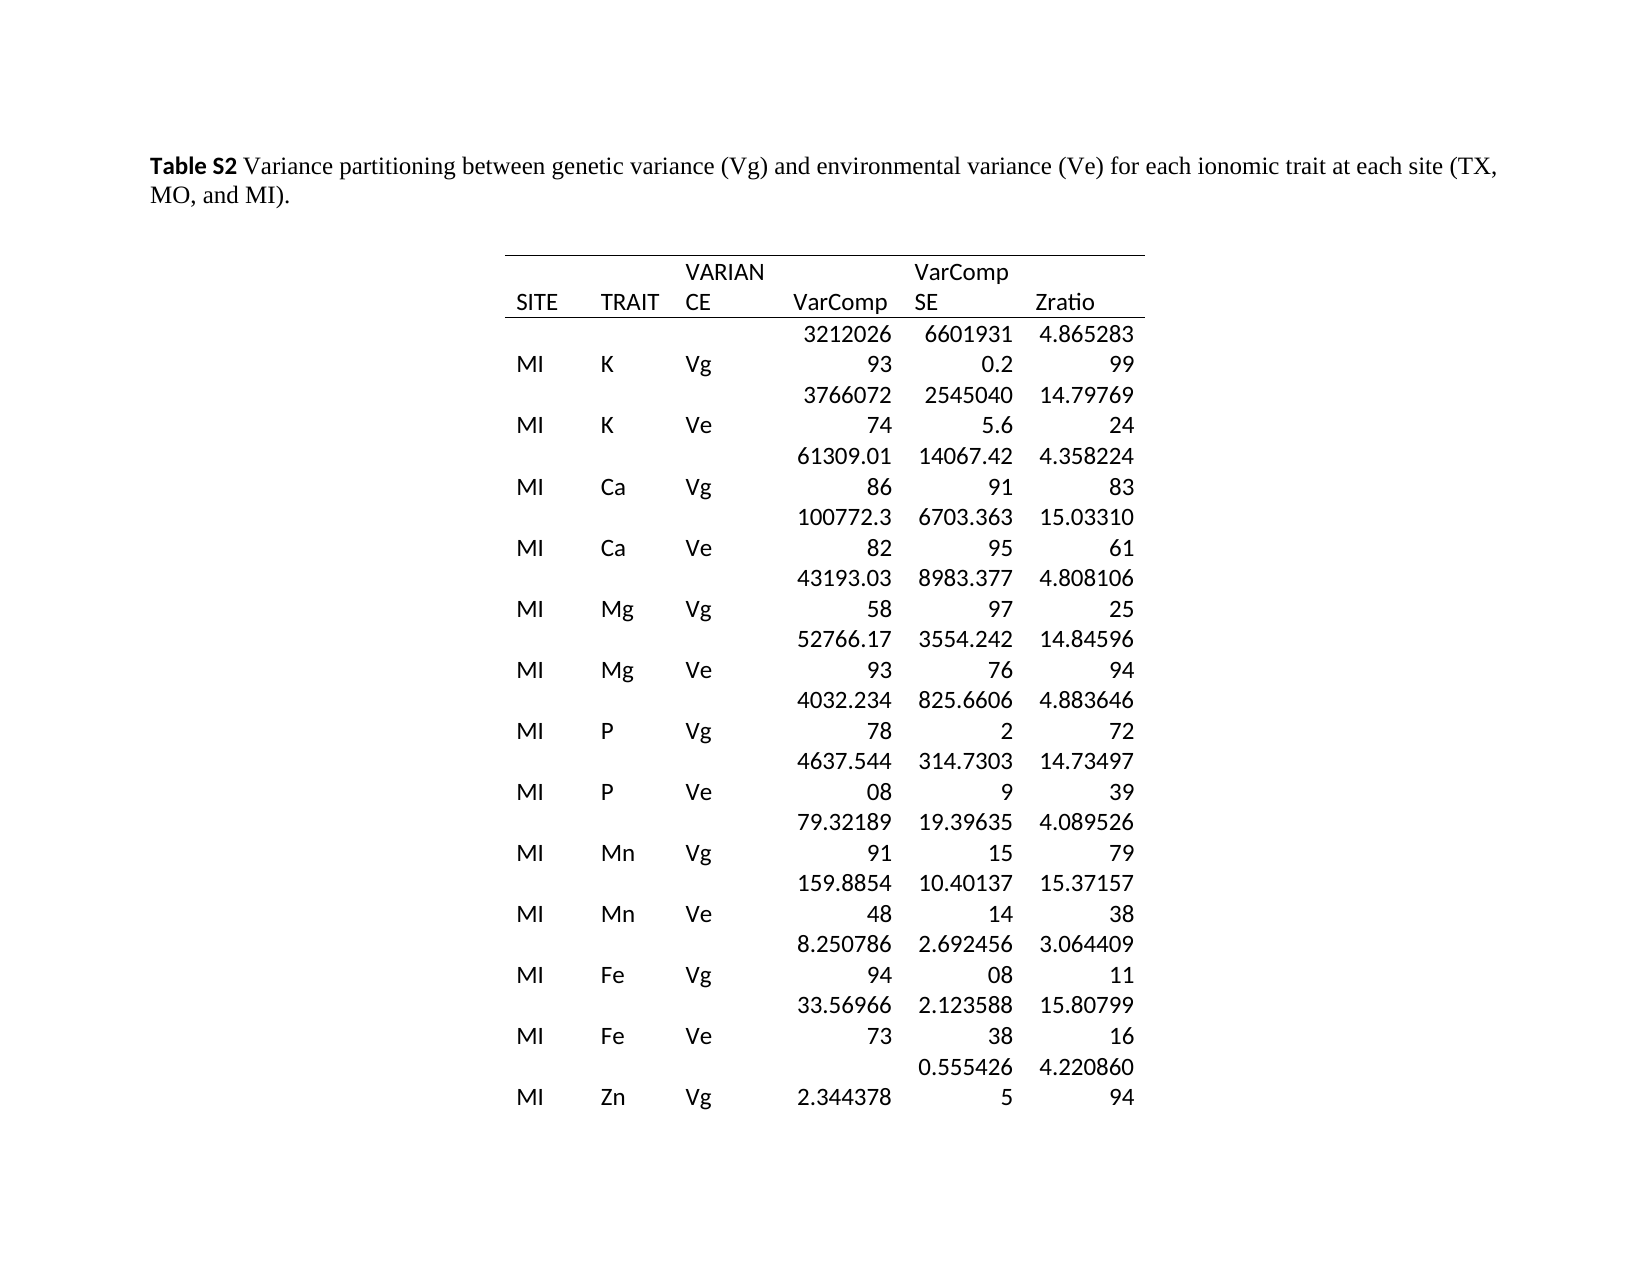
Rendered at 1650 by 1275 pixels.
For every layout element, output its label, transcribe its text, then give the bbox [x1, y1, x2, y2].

table_cell 4.86528399 [1024, 318, 1145, 379]
table_cell 25450405.6 [903, 379, 1024, 440]
table_cell 79.3218991 [782, 806, 903, 867]
table_cell MI [505, 501, 589, 562]
table_cell 15.8079916 [1024, 990, 1145, 1051]
text Table S2 [150, 150, 1500, 209]
table_cell MI [505, 379, 589, 440]
table_cell Vg [674, 1051, 782, 1112]
table_header SITE [505, 256, 589, 317]
table_cell Vg [674, 318, 782, 379]
table_cell 52766.1793 [782, 623, 903, 684]
table_cell 3.06440911 [1024, 929, 1145, 989]
table_cell 8983.37797 [903, 562, 1024, 623]
table_cell 14.7976924 [1024, 379, 1145, 440]
table_cell 14.7349739 [1024, 745, 1145, 806]
table_cell Ve [674, 623, 782, 684]
table_header VarComp [782, 256, 903, 317]
table_cell 43193.0358 [782, 562, 903, 623]
table_cell 66019310.2 [903, 318, 1024, 379]
table_cell 100772.382 [782, 501, 903, 562]
table_cell MI [505, 868, 589, 928]
table_cell 14067.4291 [903, 440, 1024, 501]
table_cell Ve [674, 990, 782, 1051]
table_cell Fe [589, 990, 674, 1051]
table_cell Fe [589, 929, 674, 989]
table_cell MI [505, 623, 589, 684]
table_cell 10.4013714 [903, 868, 1024, 928]
table_cell Ca [589, 440, 674, 501]
table_cell Vg [674, 806, 782, 867]
table_cell 4.88364672 [1024, 684, 1145, 745]
table_cell MI [505, 440, 589, 501]
table_cell 2.69245608 [903, 929, 1024, 989]
table_cell 4.22086094 [1024, 1051, 1145, 1112]
table_header Zratio [1024, 256, 1145, 317]
table_cell Mg [589, 562, 674, 623]
table_cell Ve [674, 868, 782, 928]
table_cell MI [505, 929, 589, 989]
table_cell MI [505, 1051, 589, 1112]
table_cell Vg [674, 684, 782, 745]
table_cell Ve [674, 501, 782, 562]
table_header VarCompSE [903, 256, 1024, 317]
table_header VARIANCE [674, 256, 782, 317]
table_cell Zn [589, 1051, 674, 1112]
table_cell 376607274 [782, 379, 903, 440]
table_cell 321202693 [782, 318, 903, 379]
table_cell 15.3715738 [1024, 868, 1145, 928]
table_cell MI [505, 562, 589, 623]
table_cell 4.80810625 [1024, 562, 1145, 623]
table_cell 0.5554265 [903, 1051, 1024, 1112]
table_cell 33.5696673 [782, 990, 903, 1051]
table_cell 8.25078694 [782, 929, 903, 989]
table_cell MI [505, 806, 589, 867]
table_cell Vg [674, 440, 782, 501]
table_cell 825.66062 [903, 684, 1024, 745]
table_cell 61309.0186 [782, 440, 903, 501]
table_cell 4.08952679 [1024, 806, 1145, 867]
table_cell Vg [674, 562, 782, 623]
table_cell P [589, 684, 674, 745]
table_cell Ve [674, 745, 782, 806]
table_cell 4032.23478 [782, 684, 903, 745]
table_header TRAIT [589, 256, 674, 317]
table_cell 15.0331061 [1024, 501, 1145, 562]
table_cell 3554.24276 [903, 623, 1024, 684]
table_cell Ca [589, 501, 674, 562]
table_cell 314.73039 [903, 745, 1024, 806]
table_cell K [589, 379, 674, 440]
table_cell 2.344378 [782, 1051, 903, 1112]
table_cell K [589, 318, 674, 379]
table_cell MI [505, 745, 589, 806]
table_cell 19.3963515 [903, 806, 1024, 867]
table_cell MI [505, 684, 589, 745]
table_cell P [589, 745, 674, 806]
table_cell Mg [589, 623, 674, 684]
table_cell Mn [589, 806, 674, 867]
table_cell 14.8459694 [1024, 623, 1145, 684]
table_cell 4.35822483 [1024, 440, 1145, 501]
table_cell 6703.36395 [903, 501, 1024, 562]
table_cell Ve [674, 379, 782, 440]
table_cell MI [505, 990, 589, 1051]
table_cell Vg [674, 929, 782, 989]
table_cell 159.885448 [782, 868, 903, 928]
table_cell 4637.54408 [782, 745, 903, 806]
table_cell Mn [589, 868, 674, 928]
table_cell 2.12358838 [903, 990, 1024, 1051]
table_cell MI [505, 318, 589, 379]
